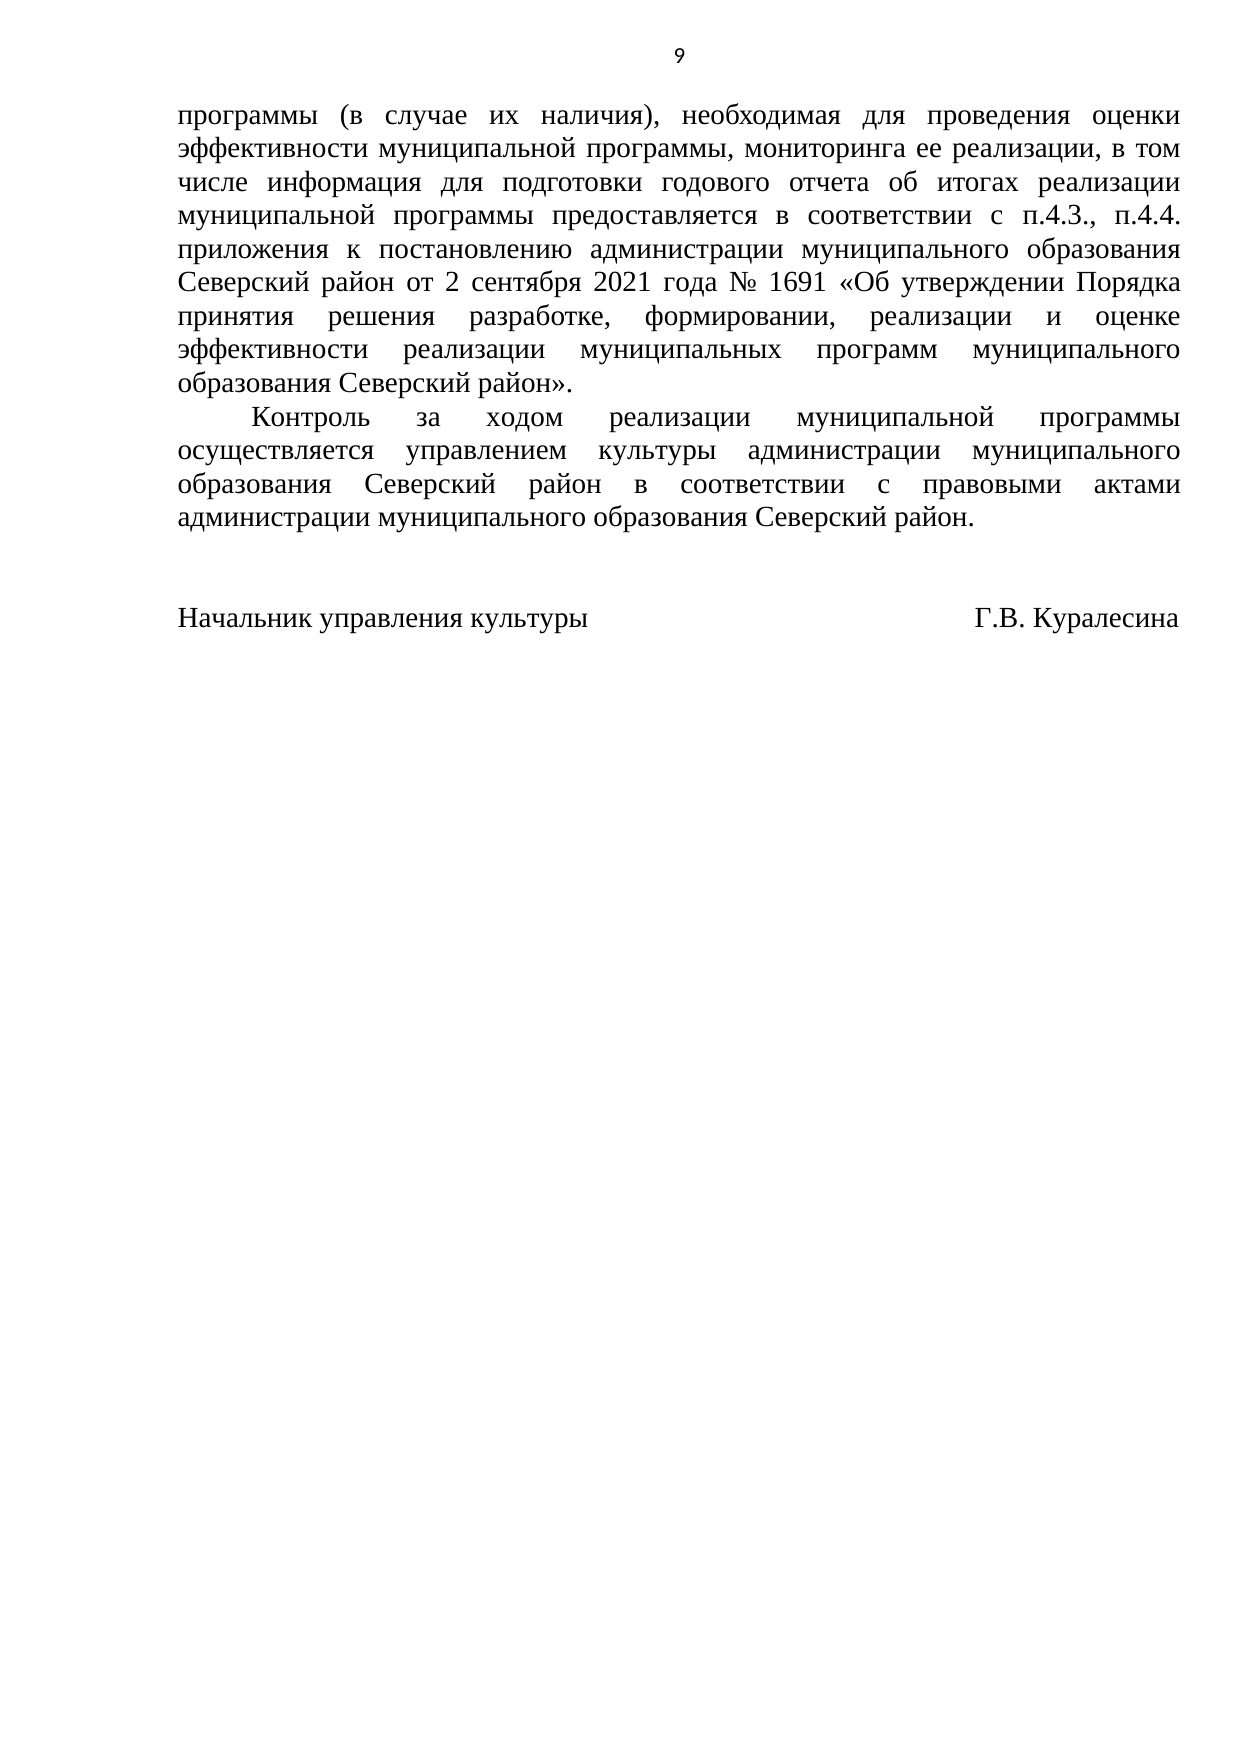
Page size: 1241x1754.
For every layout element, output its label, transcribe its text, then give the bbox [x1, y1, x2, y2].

text Контроль за ходом реализации муниципальной программы осуществляется управлением культуры администрации муниципального образования Северский район в соответствии с правовыми актами администрации муниципального образования Северский район. [177, 399, 1181, 533]
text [177, 97, 1181, 399]
text Начальник управления культуры Г.В. Куралесина [177, 600, 1181, 633]
